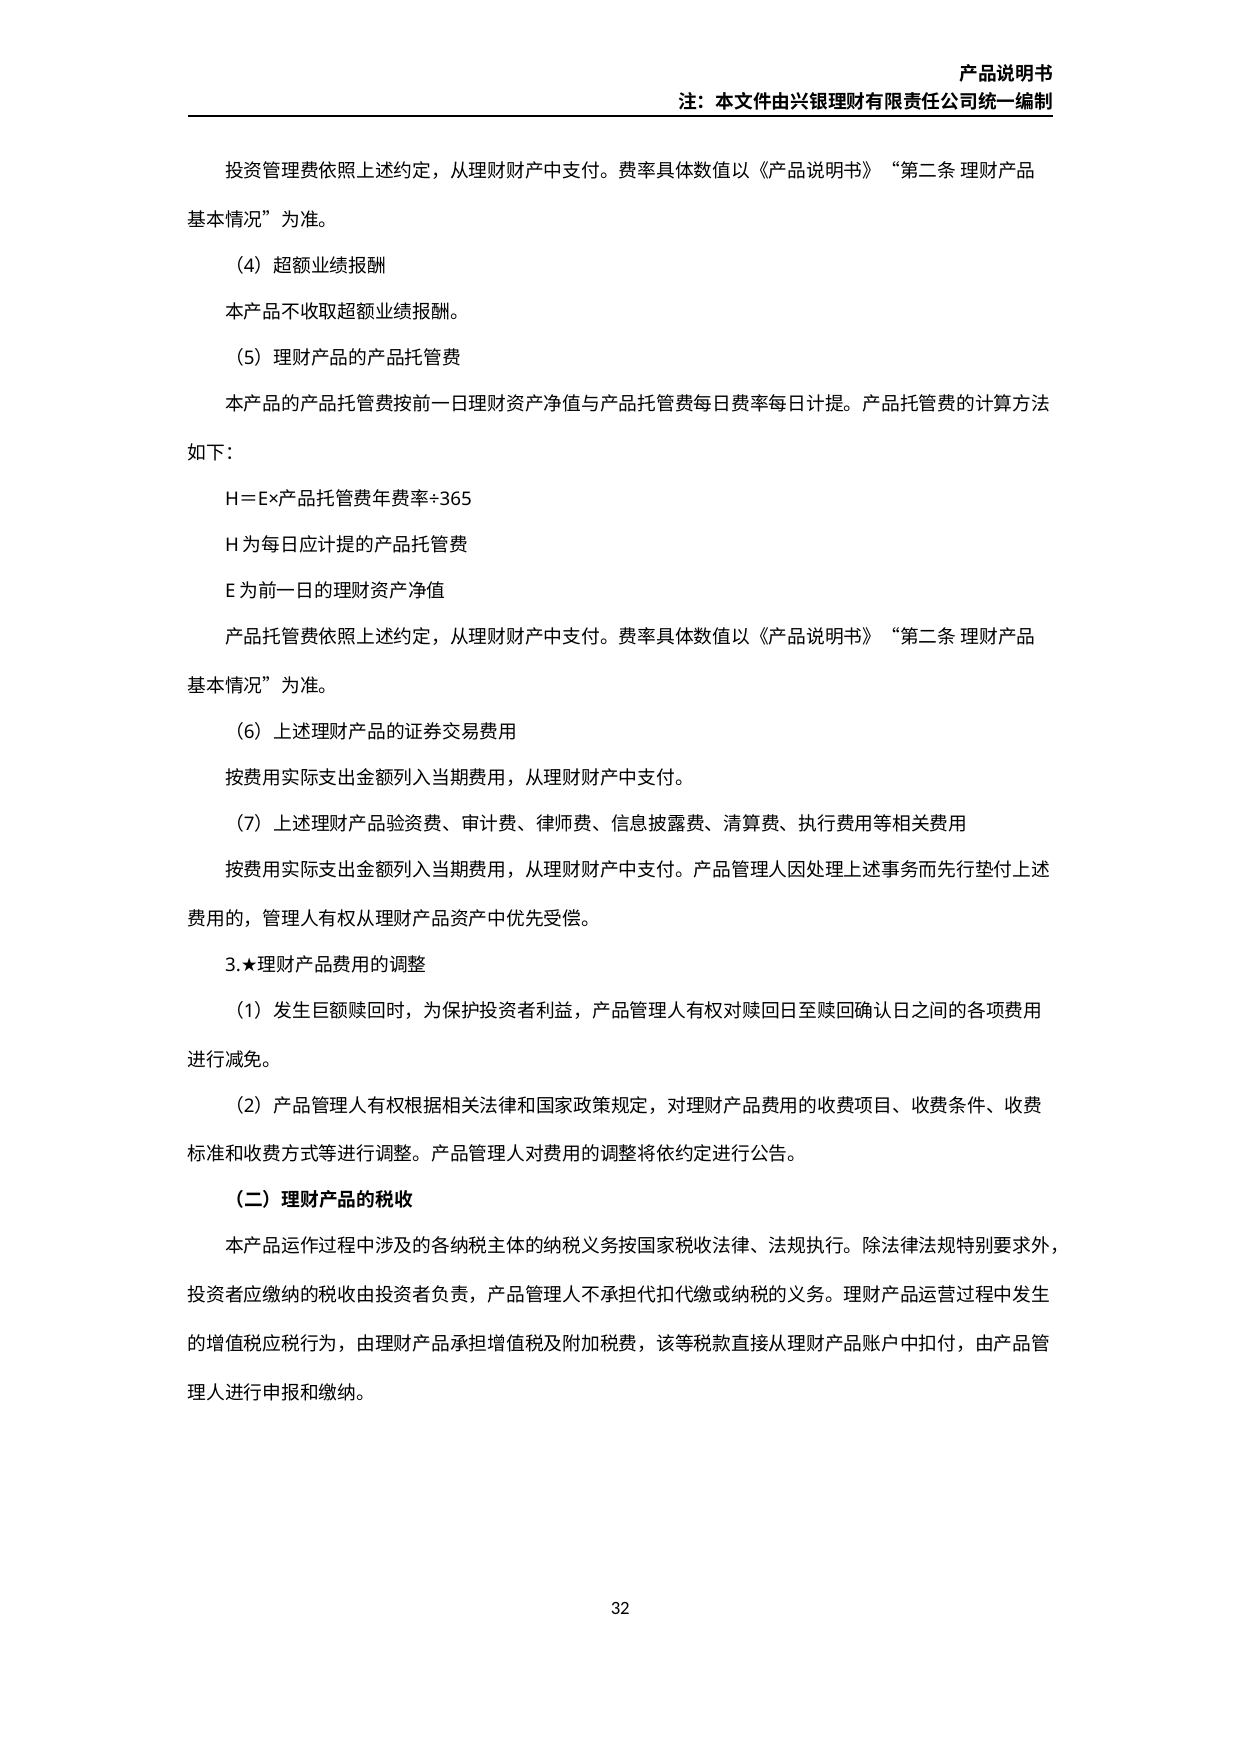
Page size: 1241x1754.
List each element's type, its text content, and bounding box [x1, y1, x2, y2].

text H＝E×产品托管费年费率÷365 [187, 481, 1053, 513]
text 产品托管费依照上述约定，从理财财产中支付。费率具体数值以《产品说明书》“第二条 理财产品基本情况”为准。 [187, 619, 1053, 700]
text 3.★理财产品费用的调整 [187, 947, 1053, 979]
text （5）理财产品的产品托管费 [187, 340, 1053, 373]
text 按费用实际支出金额列入当期费用，从理财财产中支付。 [187, 760, 1053, 792]
text （1）发生巨额赎回时，为保护投资者利益，产品管理人有权对赎回日至赎回确认日之间的各项费用进行减免。 [187, 993, 1053, 1074]
text 本产品的产品托管费按前一日理财资产净值与产品托管费每日费率每日计提。产品托管费的计算方法如下： [187, 386, 1053, 467]
text （6）上述理财产品的证券交易费用 [187, 714, 1053, 746]
text （7）上述理财产品验资费、审计费、律师费、信息披露费、清算费、执行费用等相关费用 [187, 806, 1053, 838]
text 本产品不收取超额业绩报酬。 [187, 294, 1053, 327]
text （2）产品管理人有权根据相关法律和国家政策规定，对理财产品费用的收费项目、收费条件、收费标准和收费方式等进行调整。产品管理人对费用的调整将依约定进行公告。 [187, 1088, 1053, 1169]
text 按费用实际支出金额列入当期费用，从理财财产中支付。产品管理人因处理上述事务而先行垫付上述费用的，管理人有权从理财产品资产中优先受偿。 [187, 852, 1053, 933]
text （二）理财产品的税收 [187, 1182, 1053, 1215]
text E为前一日的理财资产净值 [187, 573, 1053, 606]
text （4）超额业绩报酬 [187, 248, 1053, 281]
text 投资管理费依照上述约定，从理财财产中支付。费率具体数值以《产品说明书》“第二条 理财产品基本情况”为准。 [187, 153, 1053, 234]
text 本产品运作过程中涉及的各纳税主体的纳税义务按国家税收法律、法规执行。除法律法规特别要求外，投资者应缴纳的税收由投资者负责，产品管理人不承担代扣代缴或纳税的义务。理财产品运营过程中发生的增值税应税行为，由理财产品承担增值税及附加税费，该等税款直接从理财产品账户中扣付，由产品管理人进行申报和缴纳。 [187, 1228, 1053, 1407]
text H为每日应计提的产品托管费 [187, 527, 1053, 559]
